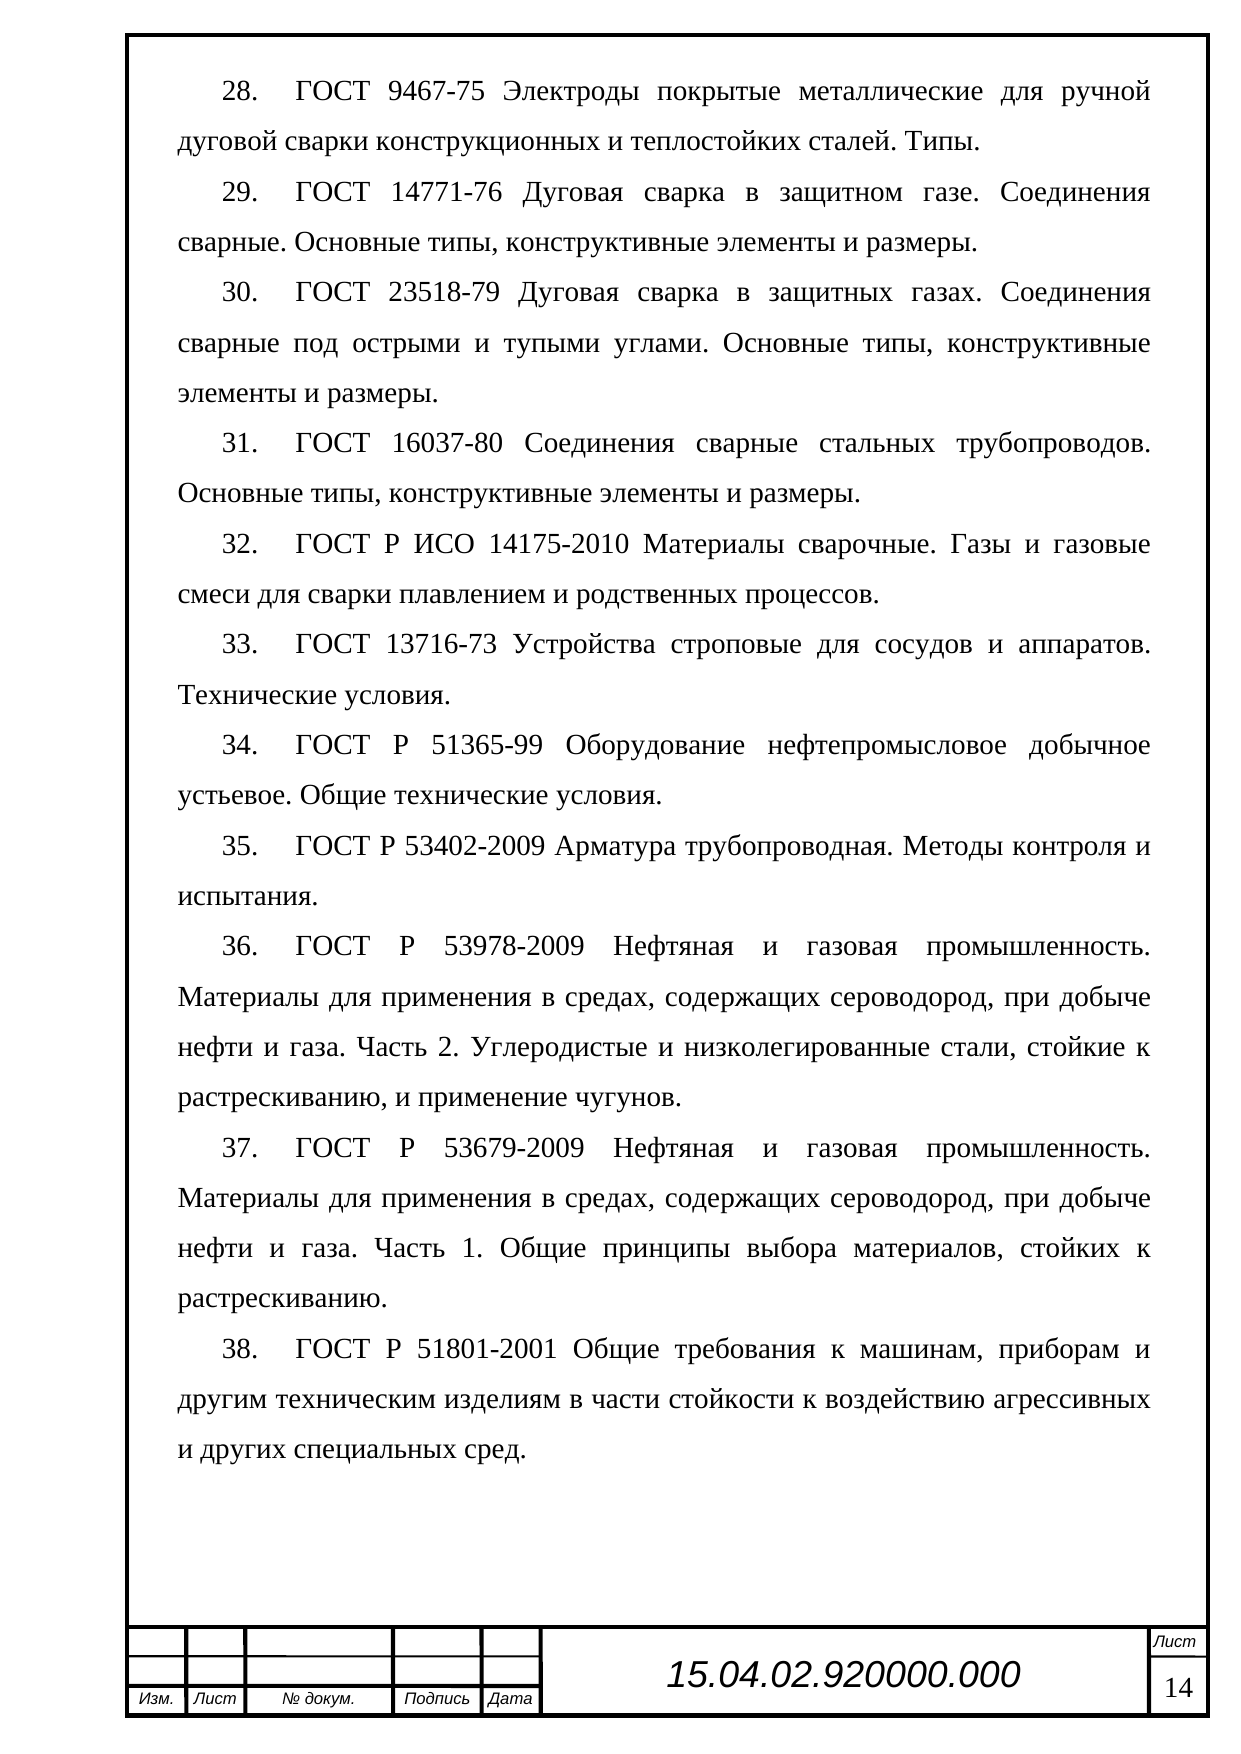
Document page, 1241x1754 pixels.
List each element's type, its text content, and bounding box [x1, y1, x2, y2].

list ГОСТ 13716-73 Устройства строповые для сосудов и аппаратов. Технические условия. [177, 627, 1152, 710]
list ГОСТ Р 53679-2009 Нефтяная и газовая промышленность. Материалы для применения в средах, содержащих сероводород, при добыче нефти и газа. Часть 1. Общие принципы выбора материалов, стойких к растрескиванию. [177, 1130, 1152, 1314]
list ГОСТ 23518-79 Дуговая сварка в защитных газах. Соединения сварные под острыми и тупыми углами. Основные типы, конструктивные элементы и размеры. [177, 274, 1152, 408]
list ГОСТ Р ИСО 14175-2010 Материалы сварочные. Газы и газовые смеси для сварки плавлением и родственных процессов. [177, 526, 1152, 610]
list ГОСТ Р 51365-99 Оборудование нефтепромысловое добычное устьевое. Общие технические условия. [177, 727, 1152, 811]
list ГОСТ Р 51801-2001 Общие требования к машинам, приборам и другим техническим изделиям в части стойкости к воздействию агрессивных и других специальных сред. [177, 1331, 1152, 1465]
list ГОСТ 14771-76 Дуговая сварка в защитном газе. Соединения сварные. Основные типы, конструктивные элементы и размеры. [177, 174, 1152, 258]
list ГОСТ 16037-80 Соединения сварные стальных трубопроводов. Основные типы, конструктивные элементы и размеры. [177, 425, 1152, 509]
list ГОСТ 9467-75 Электроды покрытые металлические для ручной дуговой сварки конструкционных и теплостойких сталей. Типы. [177, 73, 1152, 157]
list ГОСТ Р 53402-2009 Арматура трубопроводная. Методы контроля и испытания. [177, 828, 1152, 912]
list ГОСТ Р 53978-2009 Нефтяная и газовая промышленность. Материалы для применения в средах, содержащих сероводород, при добыче нефти и газа. Часть 2. Углеродистые и низколегированные стали, стойкие к растрескиванию, и применение чугунов. [177, 928, 1152, 1113]
